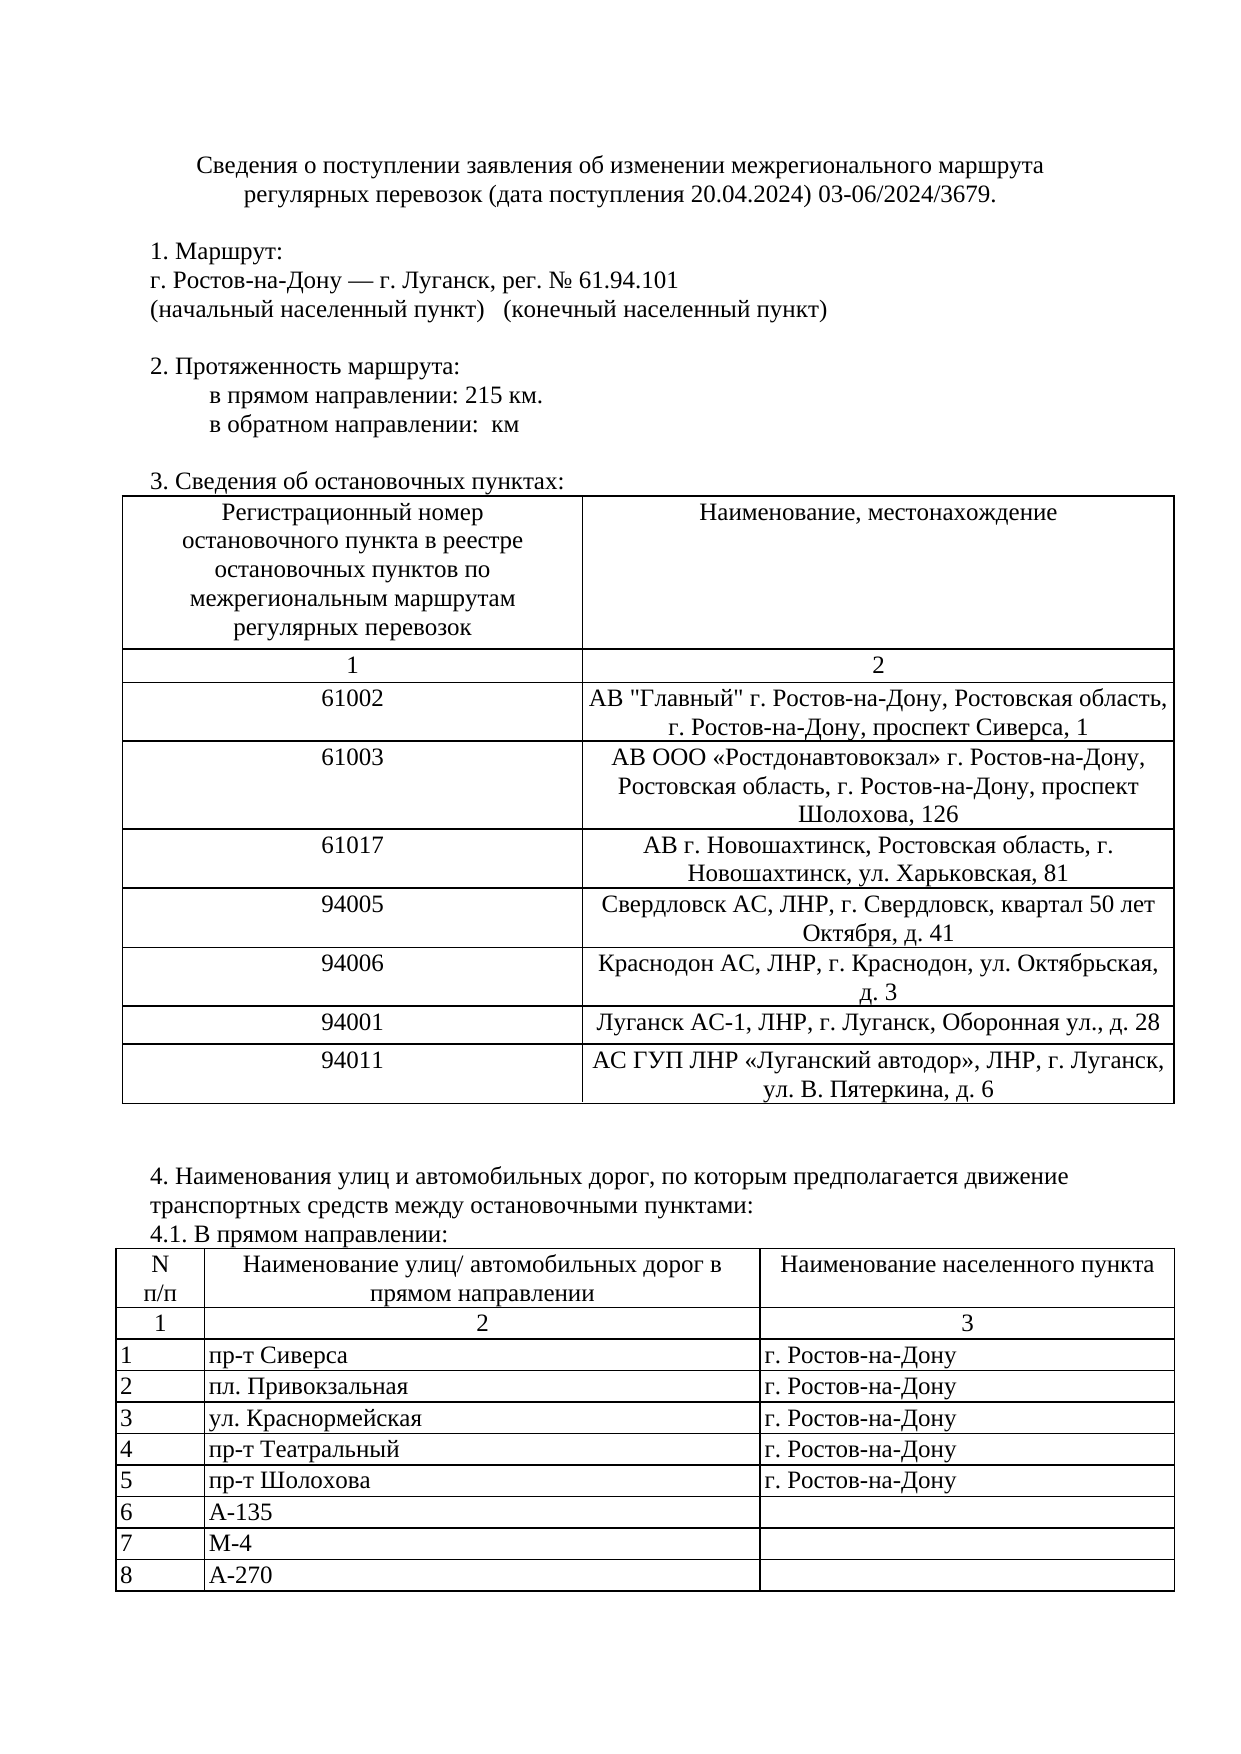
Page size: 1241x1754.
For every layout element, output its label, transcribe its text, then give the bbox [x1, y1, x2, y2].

table_cell 2 [117, 1371, 204, 1401]
table_cell 7 [117, 1529, 204, 1558]
table_cell г. Ростов-на-Дону [761, 1403, 1174, 1433]
table_cell 3 [761, 1308, 1174, 1338]
table_cell [761, 1497, 1174, 1527]
table_cell М-4 [205, 1529, 759, 1558]
table_cell 6 [117, 1497, 204, 1527]
table_cell 4 [117, 1434, 204, 1464]
table_cell [761, 1560, 1174, 1590]
table_cell 94001 [123, 1007, 582, 1043]
text (начальный населенный пункт) (конечный населенный пункт) [150, 294, 1090, 322]
text 3. Сведения об остановочных пунктах: [150, 466, 1090, 495]
table_cell Краснодон АС, ЛНР, г. Краснодон, ул. Октябрьская, д. 3 [583, 948, 1173, 1005]
table_cell 94011 [123, 1045, 582, 1102]
table_cell АС ГУП ЛНР «Луганский автодор», ЛНР, г. Луганск, ул. В. Пятеркина, д. 6 [583, 1045, 1173, 1102]
table_cell пр-т Театральный [205, 1434, 759, 1464]
text 4.1. В прямом направлении: [150, 1219, 1090, 1248]
table_cell [761, 1529, 1174, 1558]
table_header Наименование населенного пункта [761, 1249, 1174, 1307]
table_cell 61003 [123, 742, 582, 828]
table_cell 94005 [123, 889, 582, 946]
table_cell АВ "Главный" г. Ростов-на-Дону, Ростовская область, г. Ростов-на-Дону, проспект Сиверса, 1 [583, 683, 1173, 740]
table_cell 61002 [123, 683, 582, 740]
table_cell Луганск АС-1, ЛНР, г. Луганск, Оборонная ул., д. 28 [583, 1007, 1173, 1043]
table_cell Свердловск АС, ЛНР, г. Свердловск, квартал 50 лет Октября, д. 41 [583, 889, 1173, 946]
table_cell 2 [583, 650, 1173, 681]
table_cell АВ ООО «Ростдонавтовокзал» г. Ростов-на-Дону, Ростовская область, г. Ростов-на-Дону, проспект Шолохова, 126 [583, 742, 1173, 828]
table_header N п/п [117, 1249, 204, 1307]
text г. Ростов-на-Дону — г. Луганск, рег. № 61.94.101 [150, 265, 1090, 294]
text в обратном направлении: км [150, 409, 1090, 437]
table_cell А-270 [205, 1560, 759, 1590]
table_cell АВ г. Новошахтинск, Ростовская область, г. Новошахтинск, ул. Харьковская, 81 [583, 830, 1173, 887]
table_cell ул. Краснормейская [205, 1403, 759, 1433]
table_cell г. Ростов-на-Дону [761, 1466, 1174, 1496]
table_cell А-135 [205, 1497, 759, 1527]
table_cell 61017 [123, 830, 582, 887]
table_cell 5 [117, 1466, 204, 1496]
table_cell г. Ростов-на-Дону [761, 1371, 1174, 1401]
table_cell г. Ростов-на-Дону [761, 1340, 1174, 1370]
table_header Наименование, местонахождение [583, 497, 1173, 648]
text 4. Наименования улиц и автомобильных дорог, по которым предполагается движение транспортных средств между остановочными пунктами: [150, 1161, 1090, 1219]
table_cell 1 [117, 1308, 204, 1338]
table_cell 1 [123, 650, 582, 681]
table_cell пр-т Сиверса [205, 1340, 759, 1370]
table_cell пл. Привокзальная [205, 1371, 759, 1401]
table_cell 94006 [123, 948, 582, 1005]
table_cell 1 [117, 1340, 204, 1370]
text 1. Маршрут: [150, 236, 1090, 265]
table_header Регистрационный номер остановочного пункта в реестре остановочных пунктов по межрегиональным маршрутам регулярных перевозок [123, 497, 582, 648]
table_header Наименование улиц/ автомобильных дорог в прямом направлении [205, 1249, 759, 1307]
text Сведения о поступлении заявления об изменении межрегионального маршрута регулярных перевозок (дата поступления 20.04.2024) 03-06/2024/3679. [150, 150, 1090, 207]
text в прямом направлении: 215 км. [150, 380, 1090, 409]
table_cell 3 [117, 1403, 204, 1433]
table_cell пр-т Шолохова [205, 1466, 759, 1496]
table_cell 2 [205, 1308, 759, 1338]
table_cell 8 [117, 1560, 204, 1590]
table_cell г. Ростов-на-Дону [761, 1434, 1174, 1464]
text 2. Протяженность маршрута: [150, 351, 1090, 380]
